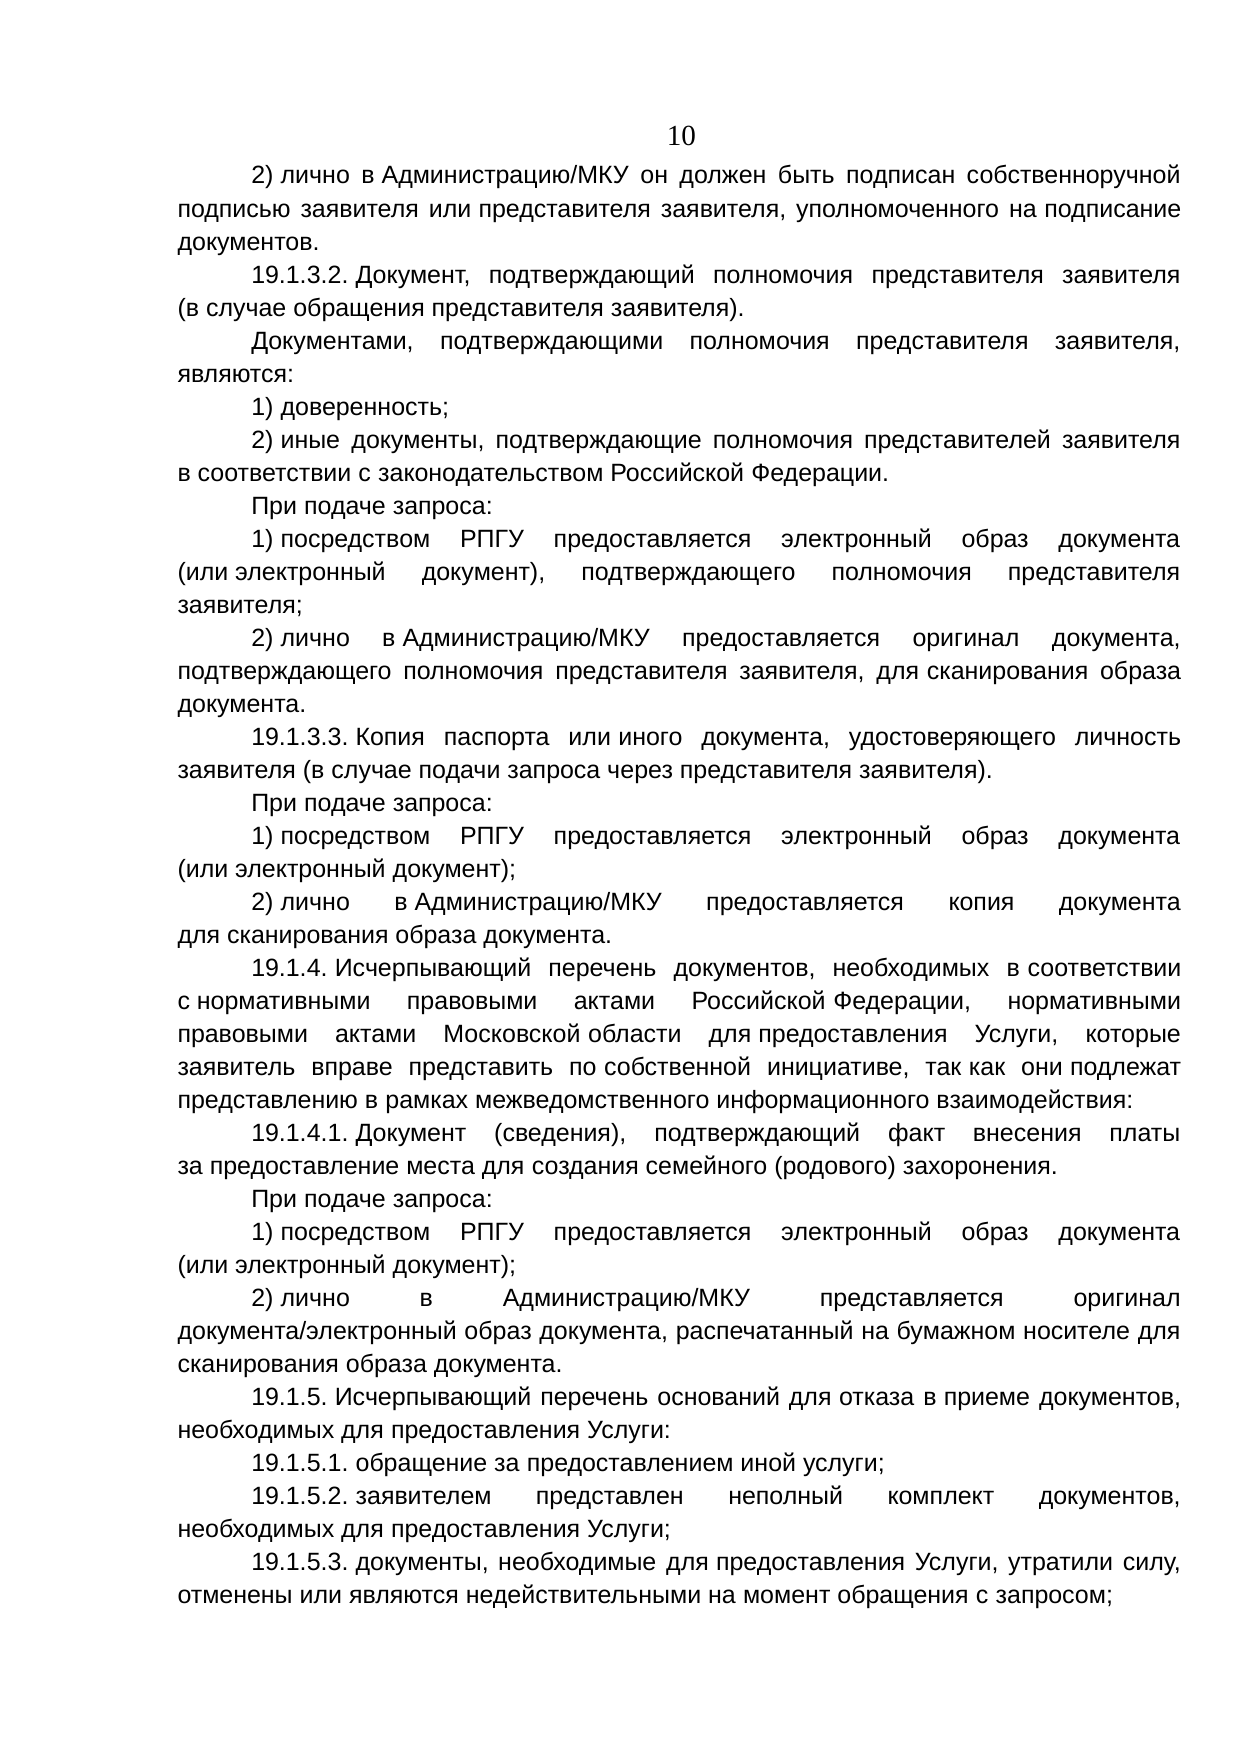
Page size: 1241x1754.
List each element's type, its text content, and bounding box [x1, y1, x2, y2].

text При подаче запроса: [177, 788, 1181, 817]
text 19.1.5.3. документы, необходимые для предоставления Услуги, утратили силу, отменены или являются недействительными на момент обращения с запросом; [177, 1547, 1181, 1609]
text При подаче запроса: [177, 1184, 1181, 1213]
text 1) посредством РПГУ предоставляется электронный образ документа (или электронный документ), подтверждающего полномочия представителя заявителя; [177, 524, 1181, 618]
text 1) посредством РПГУ предоставляется электронный образ документа (или электронный документ); [177, 821, 1181, 883]
text 2) лично в Администрацию/МКУ представляется оригинал документа/электронный образ документа, распечатанный на бумажном носителе для сканирования образа документа. [177, 1283, 1181, 1378]
text 19.1.5.2. заявителем представлен неполный комплект документов, необходимых для предоставления Услуги; [177, 1481, 1181, 1543]
text 19.1.5.1. обращение за предоставлением иной услуги; [177, 1448, 1181, 1477]
text 19.1.3.2. Документ, подтверждающий полномочия представителя заявителя (в случае обращения представителя заявителя). [177, 259, 1181, 321]
text 1) доверенность; [177, 392, 1181, 420]
text 19.1.4.1. Документ (сведения), подтверждающий факт внесения платы за предоставление места для создания семейного (родового) захоронения. [177, 1118, 1181, 1180]
text 19.1.4. Исчерпывающий перечень документов, необходимых в соответствии с нормативными правовыми актами Российской Федерации, нормативными правовыми актами Московской области для предоставления Услуги, которые заявитель вправе представить по собственной инициативе, так как они подлежат представлению в рамках межведомственного информационного взаимодействия: [177, 953, 1181, 1114]
text 1) посредством РПГУ предоставляется электронный образ документа (или электронный документ); [177, 1217, 1181, 1279]
text 2) лично в Администрацию/МКУ предоставляется оригинал документа, подтверждающего полномочия представителя заявителя, для сканирования образа документа. [177, 623, 1181, 718]
text 19.1.5. Исчерпывающий перечень оснований для отказа в приеме документов, необходимых для предоставления Услуги: [177, 1382, 1181, 1444]
text При подаче запроса: [177, 491, 1181, 519]
text 19.1.3.3. Копия паспорта или иного документа, удостоверяющего личность заявителя (в случае подачи запроса через представителя заявителя). [177, 722, 1181, 784]
text 2) иные документы, подтверждающие полномочия представителей заявителя в соответствии с законодательством Российской Федерации. [177, 425, 1181, 486]
text 2) лично в Администрацию/МКУ он должен быть подписан собственноручной подписью заявителя или представителя заявителя, уполномоченного на подписание документов. [177, 161, 1181, 255]
text Документами, подтверждающими полномочия представителя заявителя, являются: [177, 326, 1181, 387]
text 2) лично в Администрацию/МКУ предоставляется копия документа для сканирования образа документа. [177, 887, 1181, 949]
